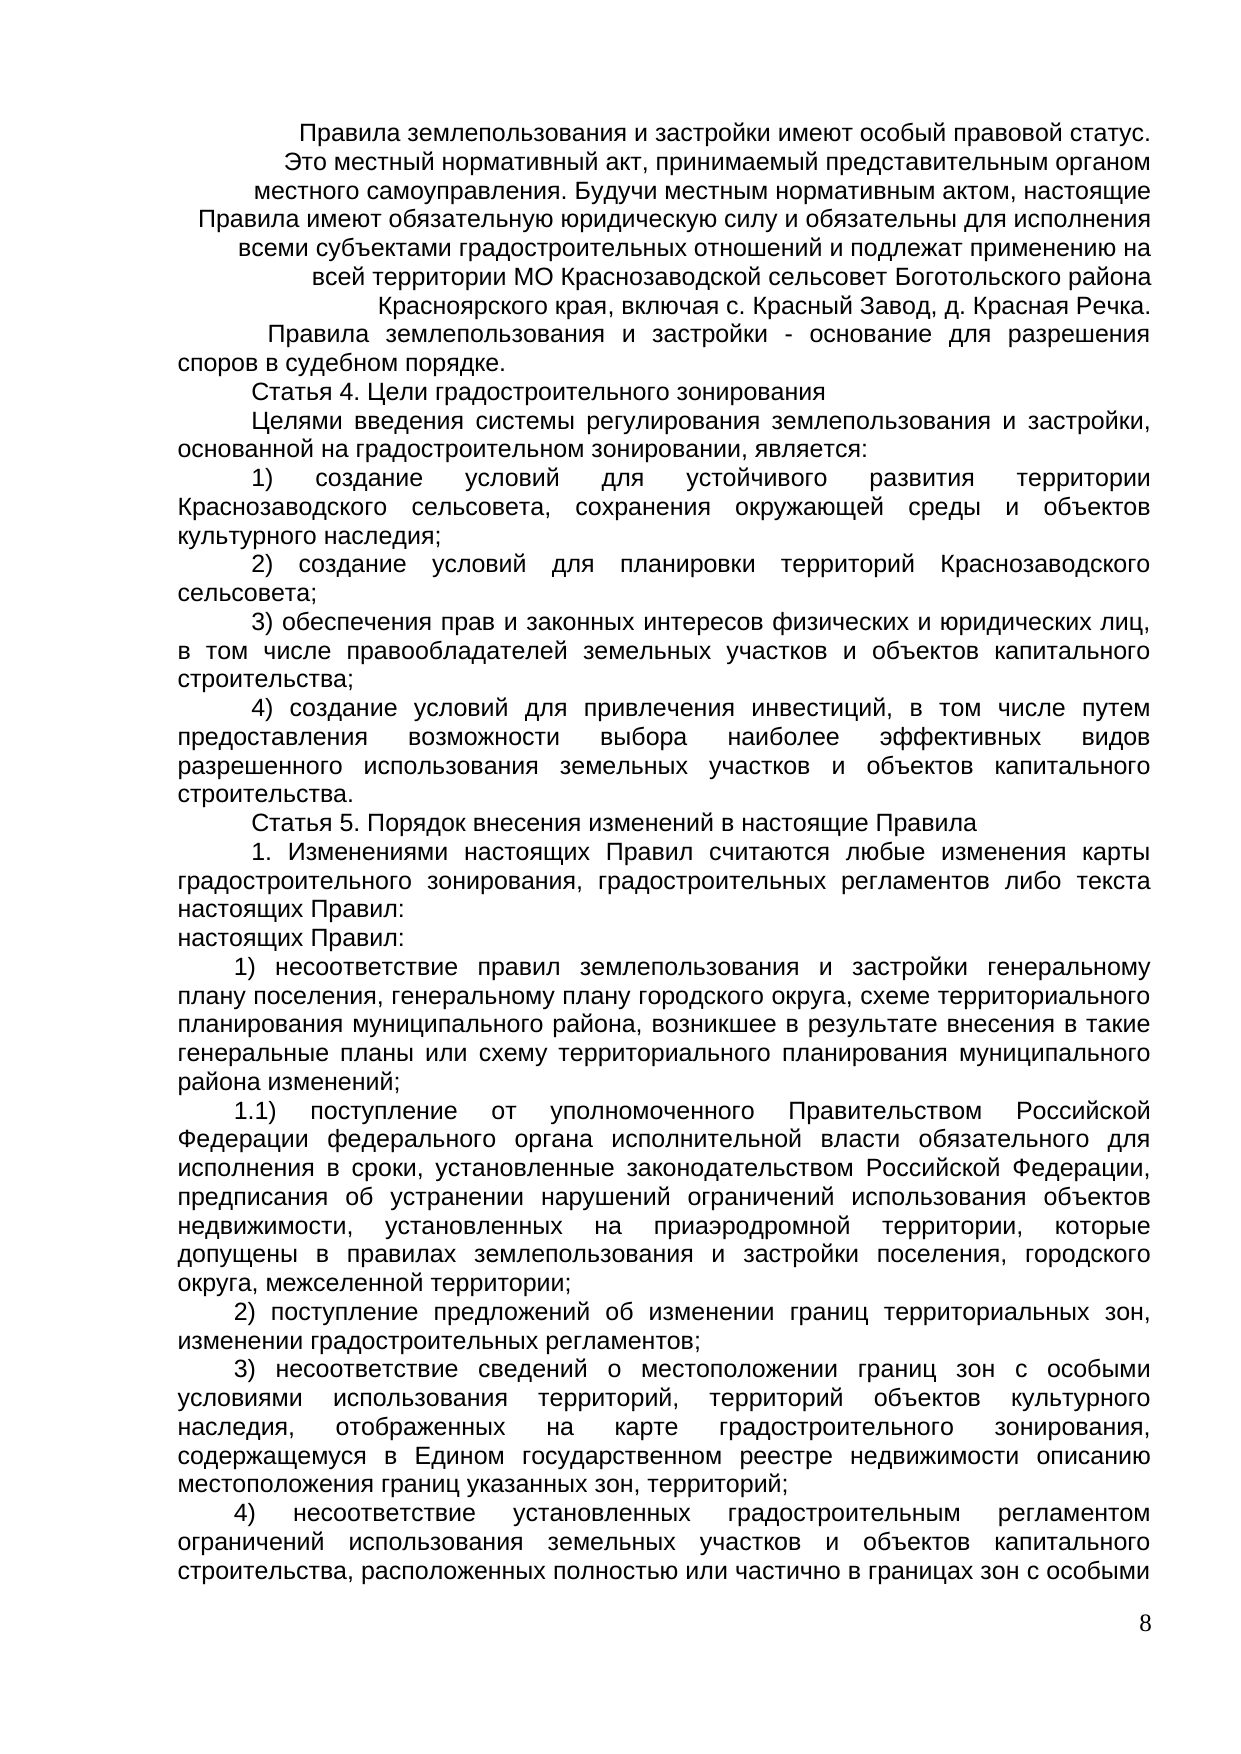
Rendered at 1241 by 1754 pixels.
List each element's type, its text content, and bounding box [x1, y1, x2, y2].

subtitle Статья 4. Цели градостроительного зонирования [177, 377, 1152, 406]
subtitle Статья 5. Порядок внесения изменений в настоящие Правила [177, 808, 1152, 837]
text 2) поступление предложений об изменении границ территориальных зон, изменении градостроительных регламентов; [177, 1297, 1152, 1354]
text 3) обеспечения прав и законных интересов физических и юридических лиц, в том числе правообладателей земельных участков и объектов капитального строительства; [177, 607, 1152, 693]
text 1) создание условий для устойчивого развития территории Краснозаводского сельсовета, сохранения окружающей среды и объектов культурного наследия; [177, 463, 1152, 549]
text Правила землепользования и застройки имеют особый правовой статус. Это местный нормативный акт, принимаемый представительным органом местного самоуправления. Будучи местным нормативным актом, настоящие Правила имеют обязательную юридическую силу и обязательны для исполнения всеми субъектами градостроительных отношений и подлежат применению на всей территории МО Краснозаводской сельсовет Боготольского района Красноярского края, включая с. Красный Завод, д. Красная Речка. [177, 118, 1152, 319]
text 3) несоответствие сведений о местоположении границ зон с особыми условиями использования территорий, территорий объектов культурного наследия, отображенных на карте градостроительного зонирования, содержащемуся в Едином государственном реестре недвижимости описанию местоположения границ указанных зон, территорий; [177, 1354, 1152, 1498]
text 1. Изменениями настоящих Правил считаются любые изменения карты градостроительного зонирования, градостроительных регламентов либо текста настоящих Правил: [177, 837, 1152, 923]
text 4) создание условий для привлечения инвестиций, в том числе путем предоставления возможности выбора наиболее эффективных видов разрешенного использования земельных участков и объектов капитального строительства. [177, 693, 1152, 808]
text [177, 1498, 1152, 1584]
text 1.1) поступление от уполномоченного Правительством Российской Федерации федерального органа исполнительной власти обязательного для исполнения в сроки, установленные законодательством Российской Федерации, предписания об устранении нарушений ограничений использования объектов недвижимости, установленных на приаэродромной территории, которые допущены в правилах землепользования и застройки поселения, городского округа, межселенной территории; [177, 1096, 1152, 1297]
text 2) создание условий для планировки территорий Краснозаводского сельсовета; [177, 549, 1152, 607]
text Правила землепользования и застройки - основание для разрешения споров в судебном порядке. [177, 319, 1152, 377]
text настоящих Правил: [177, 923, 1152, 952]
text Целями введения системы регулирования землепользования и застройки, основанной на градостроительном зонировании, является: [177, 406, 1152, 463]
text 1) несоответствие правил землепользования и застройки генеральному плану поселения, генеральному плану городского округа, схеме территориального планирования муниципального района, возникшее в результате внесения в такие генеральные планы или схему территориального планирования муниципального района изменений; [177, 952, 1152, 1096]
